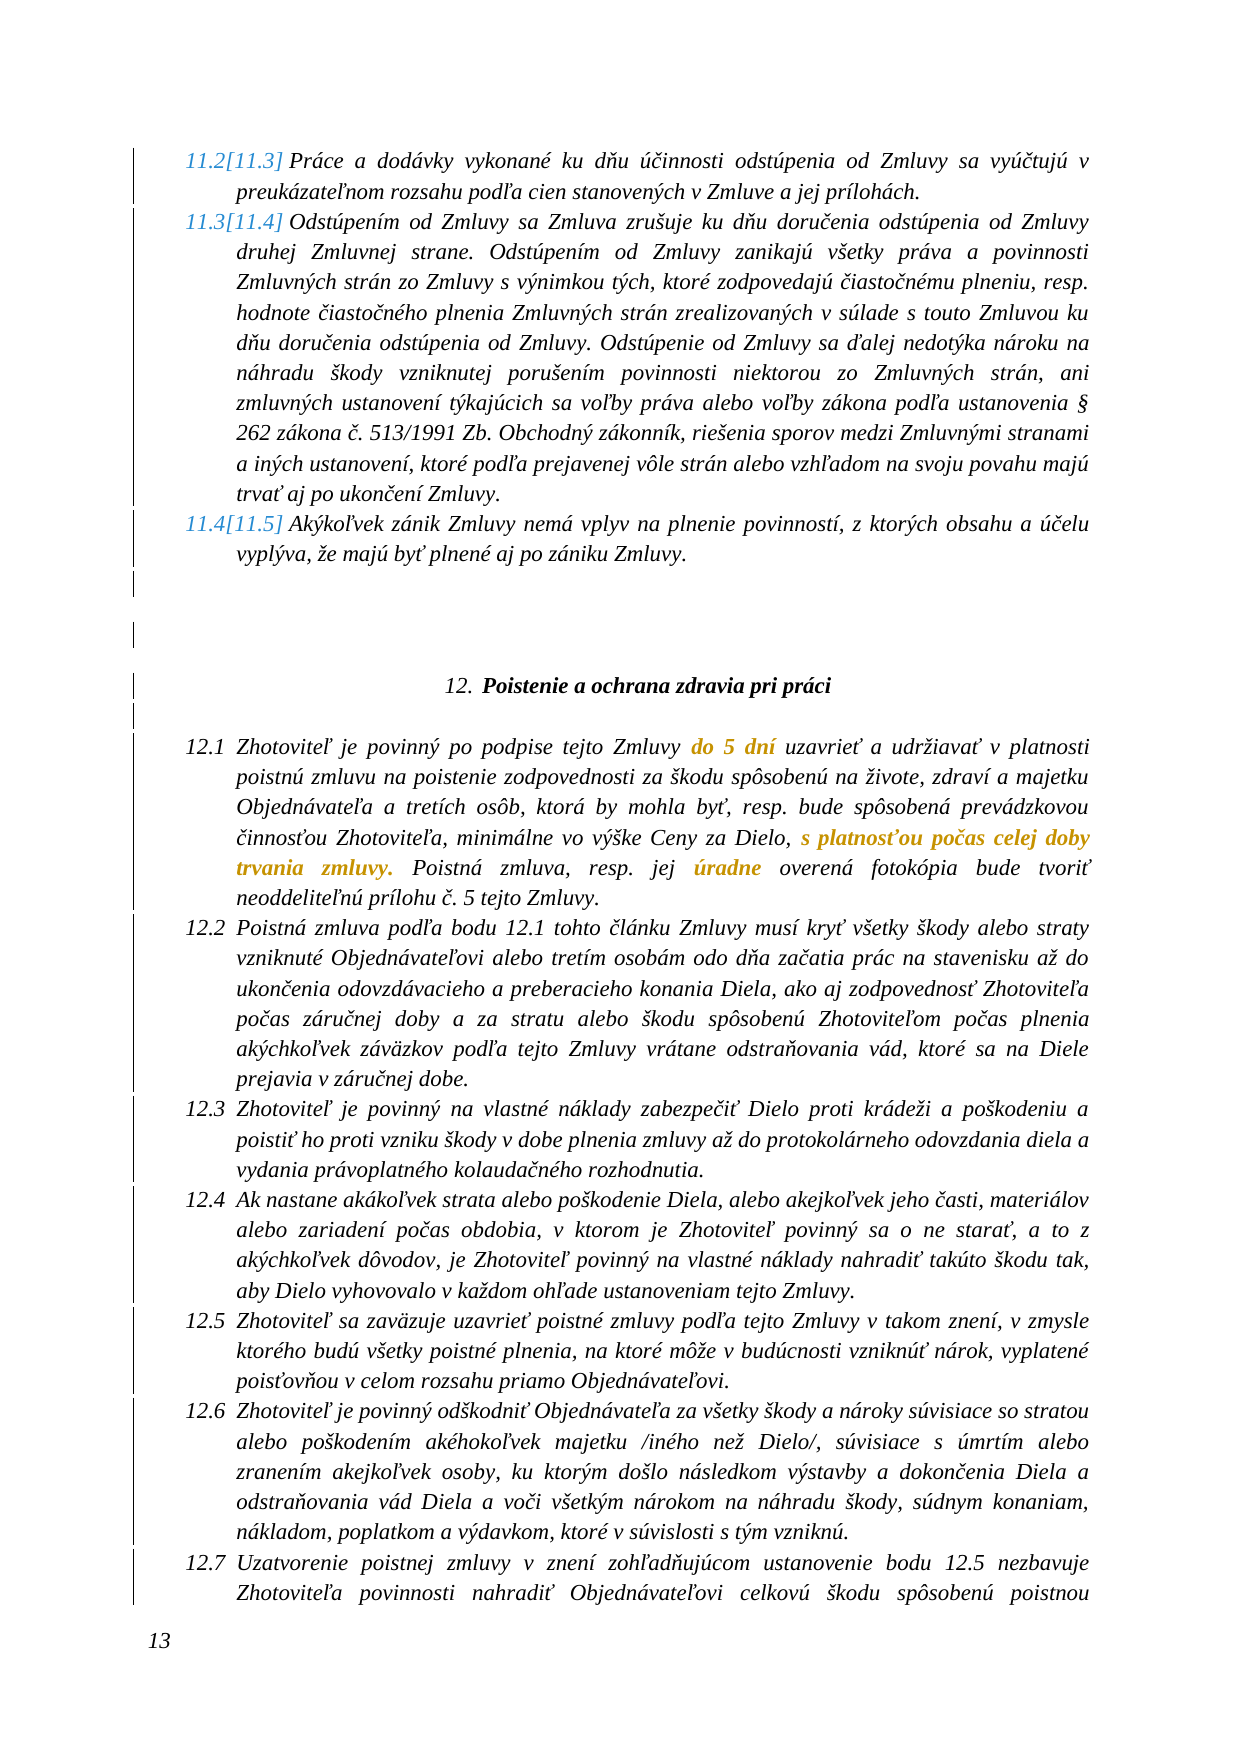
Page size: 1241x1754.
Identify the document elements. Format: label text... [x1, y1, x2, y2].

list Zhotoviteľ je povinný odškodniť Objednávateľa za všetky škody a nároky súvisiace so stratou alebo poškodením akéhokoľvek majetku /iného než Dielo/, súvisiace s úmrtím alebo zranením akejkoľvek osoby, ku ktorým došlo následkom výstavby a dokončenia Diela a odstraňovania vád Diela a voči všetkým nárokom na náhradu škody, súdnym konaniam, nákladom, poplatkom a výdavkom, ktoré v súvislosti s tým vzniknú. [185, 1398, 1093, 1545]
list Poistenie a ochrana zdravia pri práci [185, 673, 1093, 699]
list Ak nastane akákoľvek strata alebo poškodenie Diela, alebo akejkoľvek jeho časti, materiálov alebo zariadení počas obdobia, v ktorom je Zhotoviteľ povinný sa o ne starať, a to z akýchkoľvek dôvodov, je Zhotoviteľ povinný na vlastné náklady nahradiť takúto škodu tak, aby Dielo vyhovovalo v každom ohľade ustanoveniam tejto Zmluvy. [185, 1186, 1093, 1303]
list Poistná zmluva podľa bodu 12.1 tohto článku Zmluvy musí kryť všetky škody alebo straty vzniknuté Objednávateľovi alebo tretím osobám odo dňa začatia prác na stavenisku až do ukončenia odovzdávacieho a preberacieho konania Diela, ako aj zodpovednosť Zhotoviteľa počas záručnej doby a za stratu alebo škodu spôsobenú Zhotoviteľom počas plnenia akýchkoľvek záväzkov podľa tejto Zmluvy vrátane odstraňovania vád, ktoré sa na Diele prejavia v záručnej dobe. [185, 914, 1093, 1092]
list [185, 1549, 1093, 1605]
list Zhotoviteľ je povinný na vlastné náklady zabezpečiť Dielo proti krádeži a poškodeniu a poistiť ho proti vzniku škody v dobe plnenia zmluvy až do protokolárneho odovzdania diela a vydania právoplatného kolaudačného rozhodnutia. [185, 1096, 1093, 1182]
list Zhotoviteľ sa zaväzuje uzavrieť poistné zmluvy podľa tejto Zmluvy v takom znení, v zmysle ktorého budú všetky poistné plnenia, na ktoré môže v budúcnosti vzniknúť nárok, vyplatené poisťovňou v celom rozsahu priamo Objednávateľovi. [185, 1307, 1093, 1394]
list Akýkoľvek zánik Zmluvy nemá vplyv na plnenie povinností, z ktorých obsahu a účelu vyplýva, že majú byť plnené aj po zániku Zmluvy. [185, 510, 1093, 567]
list Práce a dodávky vykonané ku dňu účinnosti odstúpenia od Zmluvy sa vyúčtujú v preukázateľnom rozsahu podľa cien stanovených v Zmluve a jej prílohách. [185, 148, 1093, 204]
list Odstúpením od Zmluvy sa Zmluva zrušuje ku dňu doručenia odstúpenia od Zmluvy druhej Zmluvnej strane. Odstúpením od Zmluvy zanikajú všetky práva a povinnosti Zmluvných strán zo Zmluvy s výnimkou tých, ktoré zodpovedajú čiastočnému plneniu, resp. hodnote čiastočného plnenia Zmluvných strán zrealizovaných v súlade s touto Zmluvou ku dňu doručenia odstúpenia od Zmluvy. Odstúpenie od Zmluvy sa ďalej nedotýka nároku na náhradu škody vzniknutej porušením povinnosti niektorou zo Zmluvných strán, ani zmluvných ustanovení týkajúcich sa voľby práva alebo voľby zákona podľa ustanovenia § 262 zákona č. 513/1991 Zb. Obchodný zákonník, riešenia sporov medzi Zmluvnými stranami a iných ustanovení, ktoré podľa prejavenej vôle strán alebo vzhľadom na svoju povahu majú trvať aj po ukončení Zmluvy. [185, 208, 1093, 506]
list Zhotoviteľ je povinný po podpise tejto Zmluvy do 5 dní uzavrieť a udržiavať v platnosti poistnú zmluvu na poistenie zodpovednosti za škodu spôsobenú na živote, zdraví a majetku Objednávateľa a tretích osôb, ktorá by mohla byť, resp. bude spôsobená prevádzkovou činnosťou Zhotoviteľa, minimálne vo výške Ceny za Dielo, s platnosťou počas celej doby trvania zmluvy. Poistná zmluva, resp. jej úradne overená fotokópia bude tvoriť neoddeliteľnú prílohu č. 5 tejto Zmluvy. [185, 733, 1093, 910]
